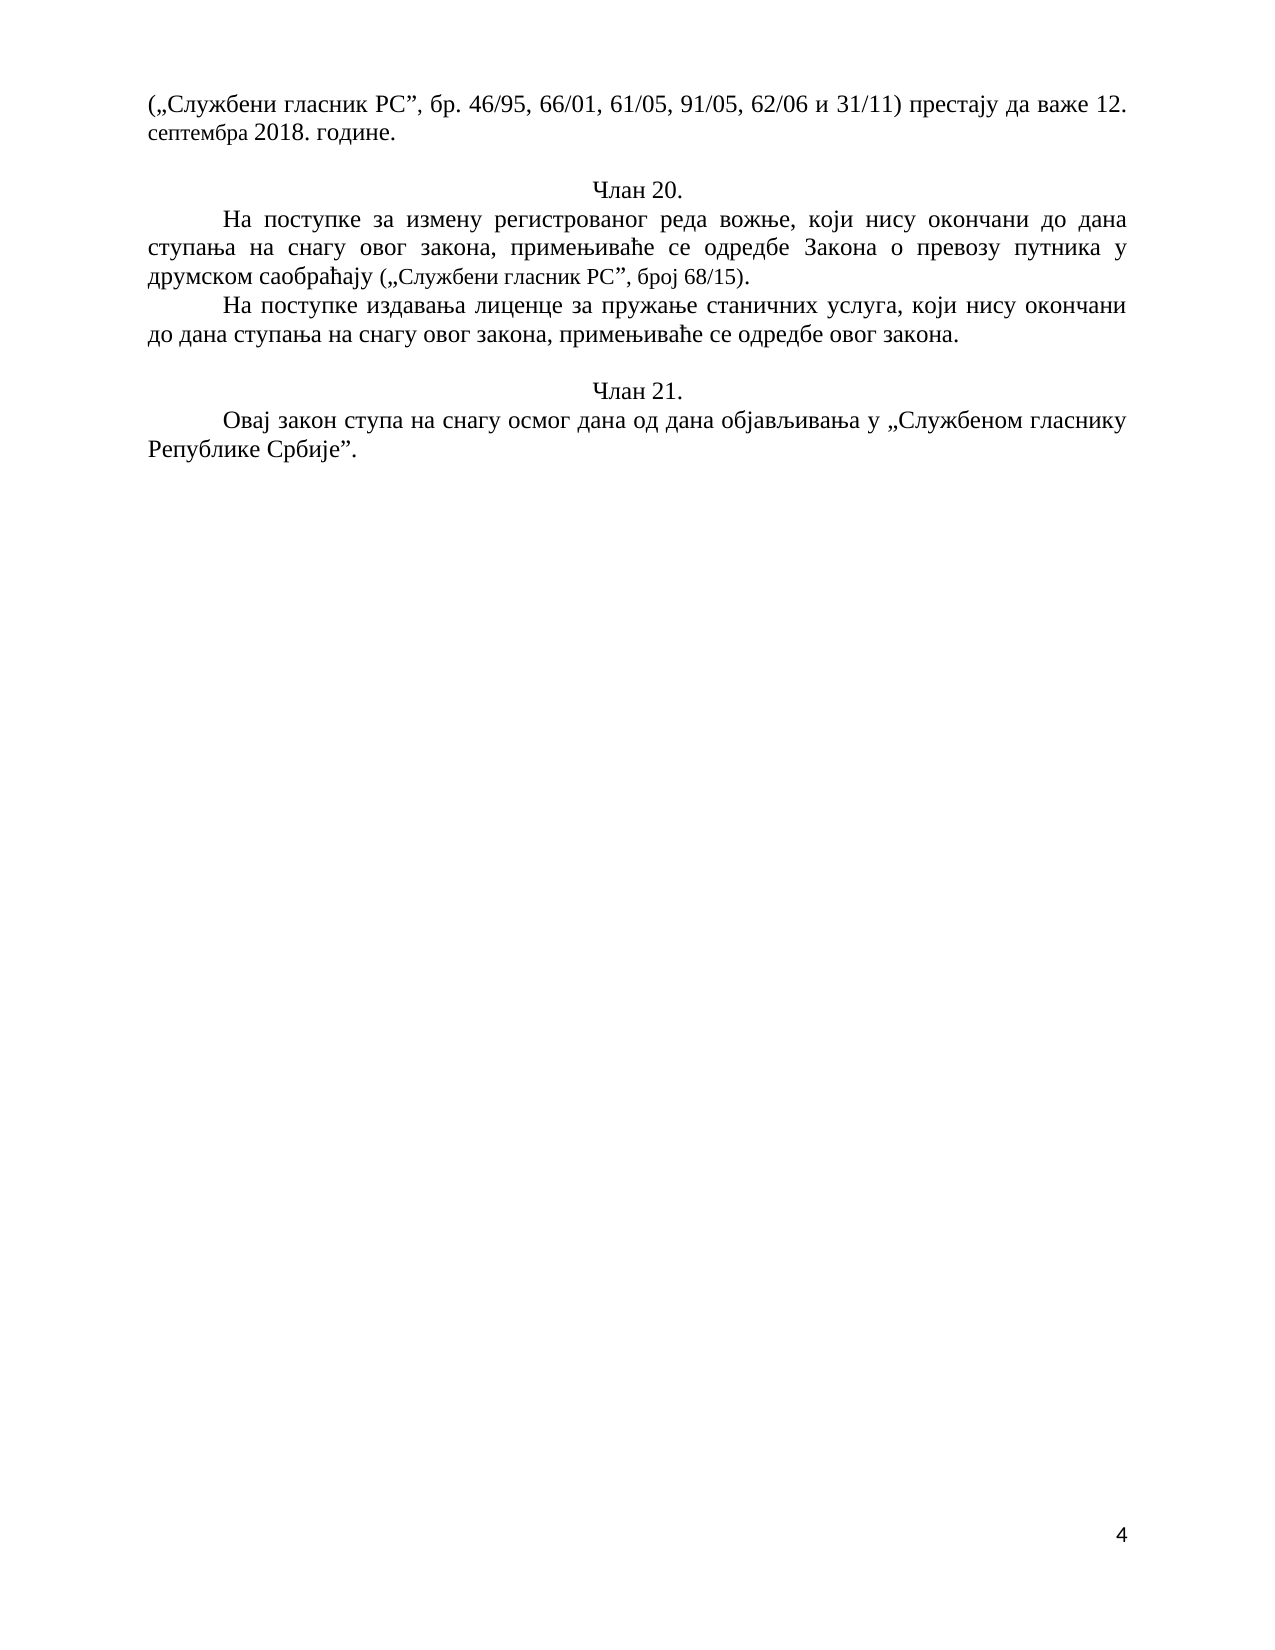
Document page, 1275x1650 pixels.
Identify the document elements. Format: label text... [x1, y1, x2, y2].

text Члан 21. [148, 376, 1127, 405]
text На поступке за измену регистрованог реда вожње, који нису окончани до дана ступања на снагу овог закона, примењиваће се одредбе Закона о превозу путника у друмском саобраћају („Службени гласник РС”, број 68/15). [148, 204, 1127, 290]
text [148, 89, 1127, 146]
text Члан 20. [148, 175, 1127, 204]
text На поступке издавања лиценце за пружање станичних услуга, који нису окончани до дана ступања на снагу овог закона, примењиваће се одредбе овог закона. [148, 290, 1127, 347]
text Овај закон ступа на снагу осмог дана од дана објављивања у „Службеном гласнику Републике Србије”. [148, 405, 1127, 462]
